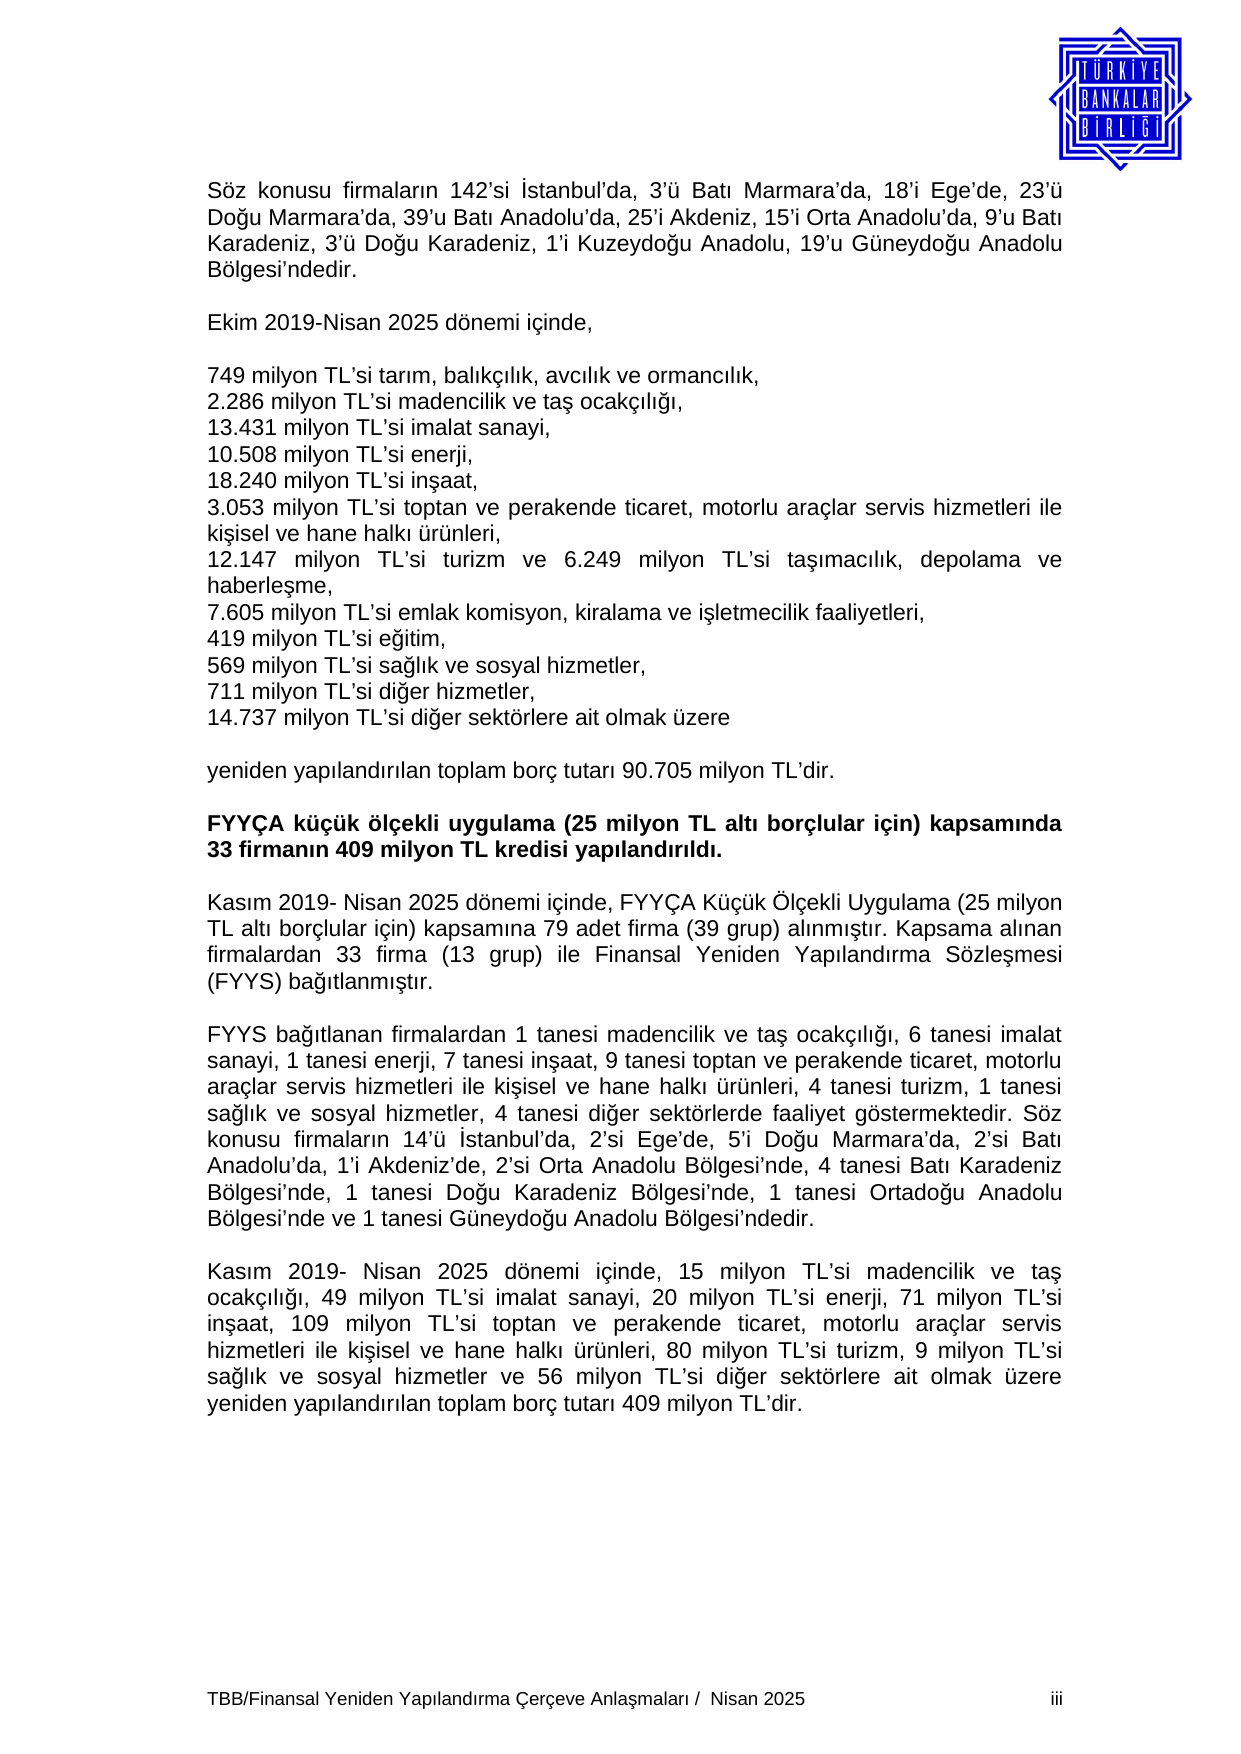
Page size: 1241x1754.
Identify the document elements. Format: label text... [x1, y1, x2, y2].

picture [1045, 24, 1196, 178]
text 419 milyon TL’si eğitim, [207, 625, 1063, 652]
text 10.508 milyon TL’si enerji, [207, 441, 1063, 467]
text Kasım 2019- Nisan 2025 dönemi içinde, 15 milyon TL’si madencilik ve taş ocakçılığı, 49 milyon TL’si imalat sanayi, 20 milyon TL’si enerji, 71 milyon TL’si inşaat, 109 milyon TL’si toptan ve perakende ticaret, motorlu araçlar servis hizmetleri ile kişisel ve hane halkı ürünleri, 80 milyon TL’si turizm, 9 milyon TL’si sağlık ve sosyal hizmetler ve 56 milyon TL’si diğer sektörlere ait olmak üzere yeniden yapılandırılan toplam borç tutarı 409 milyon TL’dir. [207, 1258, 1063, 1416]
text 2.286 milyon TL’si madencilik ve taş ocakçılığı, [207, 388, 1063, 414]
text 711 milyon TL’si diğer hizmetler, [207, 678, 1063, 704]
text FYYS bağıtlanan firmalardan 1 tanesi madencilik ve taş ocakçılığı, 6 tanesi imalat sanayi, 1 tanesi enerji, 7 tanesi inşaat, 9 tanesi toptan ve perakende ticaret, motorlu araçlar servis hizmetleri ile kişisel ve hane halkı ürünleri, 4 tanesi turizm, 1 tanesi sağlık ve sosyal hizmetler, 4 tanesi diğer sektörlerde faaliyet göstermektedir. Söz konusu firmaların 14’ü İstanbul’da, 2’si Ege’de, 5’i Doğu Marmara’da, 2’si Batı Anadolu’da, 1’i Akdeniz’de, 2’si Orta Anadolu Bölgesi’nde, 4 tanesi Batı Karadeniz Bölgesi’nde, 1 tanesi Doğu Karadeniz Bölgesi’nde, 1 tanesi Ortadoğu Anadolu Bölgesi’nde ve 1 tanesi Güneydoğu Anadolu Bölgesi’ndedir. [207, 1021, 1063, 1231]
text 7.605 milyon TL’si emlak komisyon, kiralama ve işletmecilik faaliyetleri, [207, 599, 1063, 625]
text 569 milyon TL’si sağlık ve sosyal hizmetler, [207, 652, 1063, 678]
text 12.147 milyon TL’si turizm ve 6.249 milyon TL’si taşımacılık, depolama ve haberleşme, [207, 546, 1063, 599]
text Söz konusu firmaların 142’si İstanbul’da, 3’ü Batı Marmara’da, 18’i Ege’de, 23’ü Doğu Marmara’da, 39’u Batı Anadolu’da, 25’i Akdeniz, 15’i Orta Anadolu’da, 9’u Batı Karadeniz, 3’ü Doğu Karadeniz, 1’i Kuzeydoğu Anadolu, 19’u Güneydoğu Anadolu Bölgesi’ndedir. [207, 177, 1063, 283]
text Kasım 2019- Nisan 2025 dönemi içinde, FYYÇA Küçük Ölçekli Uygulama (25 milyon TL altı borçlular için) kapsamına 79 adet firma (39 grup) alınmıştır. Kapsama alınan firmalardan 33 firma (13 grup) ile Finansal Yeniden Yapılandırma Sözleşmesi (FYYS) bağıtlanmıştır. [207, 889, 1063, 994]
text 3.053 milyon TL’si toptan ve perakende ticaret, motorlu araçlar servis hizmetleri ile kişisel ve hane halkı ürünleri, [207, 493, 1063, 546]
text yeniden yapılandırılan toplam borç tutarı 90.705 milyon TL’dir. [207, 757, 1063, 783]
text FYYÇA küçük ölçekli uygulama (25 milyon TL altı borçlular için) kapsamında 33 firmanın 409 milyon TL kredisi yapılandırıldı. [207, 810, 1063, 862]
text 749 milyon TL’si tarım, balıkçılık, avcılık ve ormancılık, [207, 362, 1063, 388]
text 14.737 milyon TL’si diğer sektörlere ait olmak üzere [207, 704, 1063, 731]
text 13.431 milyon TL’si imalat sanayi, [207, 414, 1063, 441]
text Ekim 2019-Nisan 2025 dönemi içinde, [207, 309, 1063, 335]
text 18.240 milyon TL’si inşaat, [207, 467, 1063, 493]
